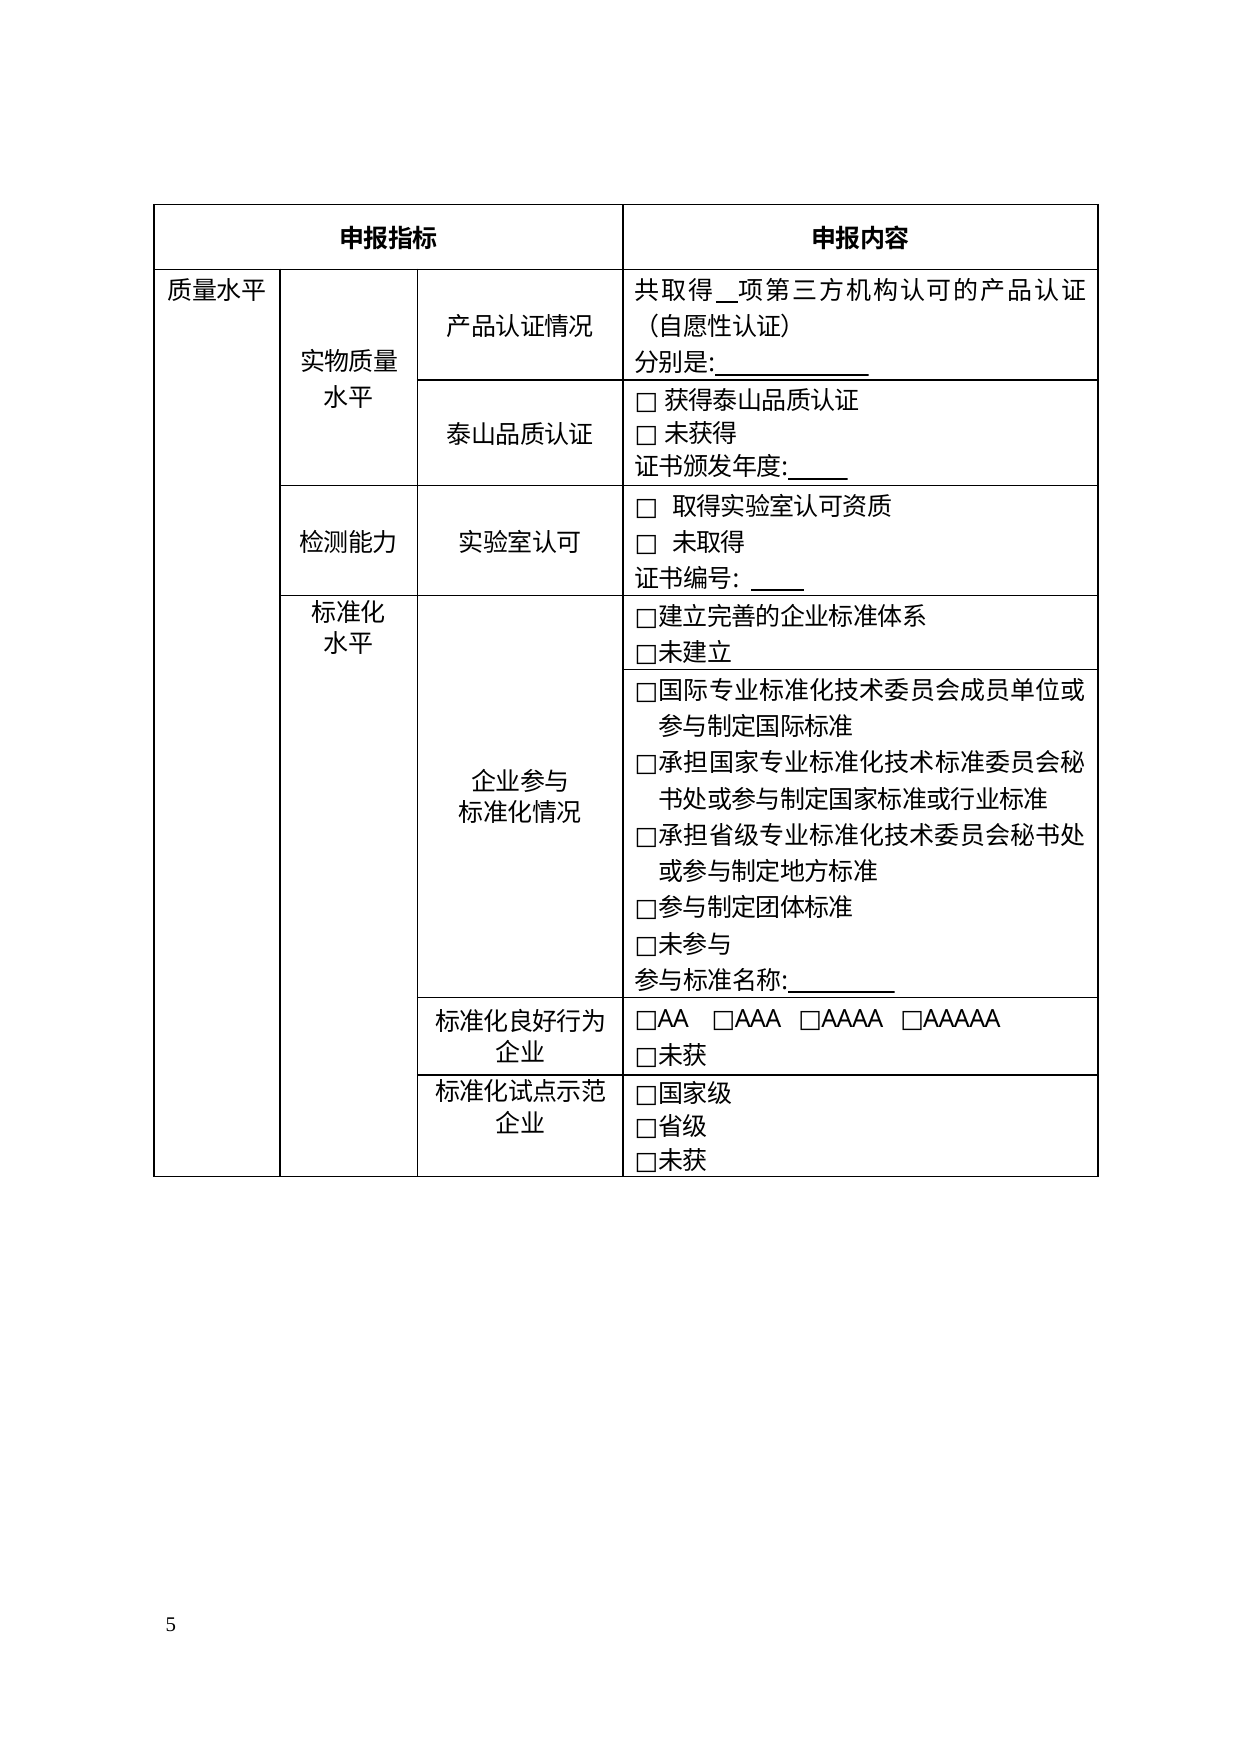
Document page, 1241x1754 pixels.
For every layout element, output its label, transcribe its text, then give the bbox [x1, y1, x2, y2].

table_cell □AA □AAA □AAAA □AAAAA □未获 [624, 998, 1097, 1074]
table_cell 质量水平 [155, 270, 279, 1176]
table_cell 实验室认可 [418, 486, 622, 595]
table_cell 实物质量水平 [281, 270, 417, 484]
table_cell 检测能力 [281, 486, 417, 595]
table_cell 共取得 项第三方机构认可的产品认证（自愿性认证） 分别是: [624, 270, 1097, 379]
table_cell 取得实验室认可资质 未取得 证书编号: [624, 486, 1097, 595]
table_cell □ 获得泰山品质认证 □ 未获得 证书颁发年度: [624, 381, 1097, 484]
table_cell 产品认证情况 [418, 270, 622, 379]
table_cell □建立完善的企业标准体系 □未建立 [624, 596, 1097, 669]
table_cell □国际专业标准化技术委员会成员单位或参与制定国际标准 □承担国家专业标准化技术标准委员会秘书处或参与制定国家标准或行业标准 □承担省级专业标准化技术委员会秘书处或参与制定地方标准 □参与制定团体标准 □未参与 参与标准名称: [624, 670, 1097, 997]
table_cell 泰山品质认证 [418, 381, 622, 484]
table_cell 标准化 水平 [281, 596, 417, 1176]
table_cell 标准化试点示范企业 [418, 1076, 622, 1176]
table_cell 企业参与 标准化情况 [418, 596, 622, 997]
table_cell □国家级 □省级 □未获 [624, 1076, 1097, 1176]
table_header 申报指标 [155, 205, 622, 268]
table_header 申报内容 [624, 205, 1097, 268]
table_cell 标准化良好行为企业 [418, 998, 622, 1074]
